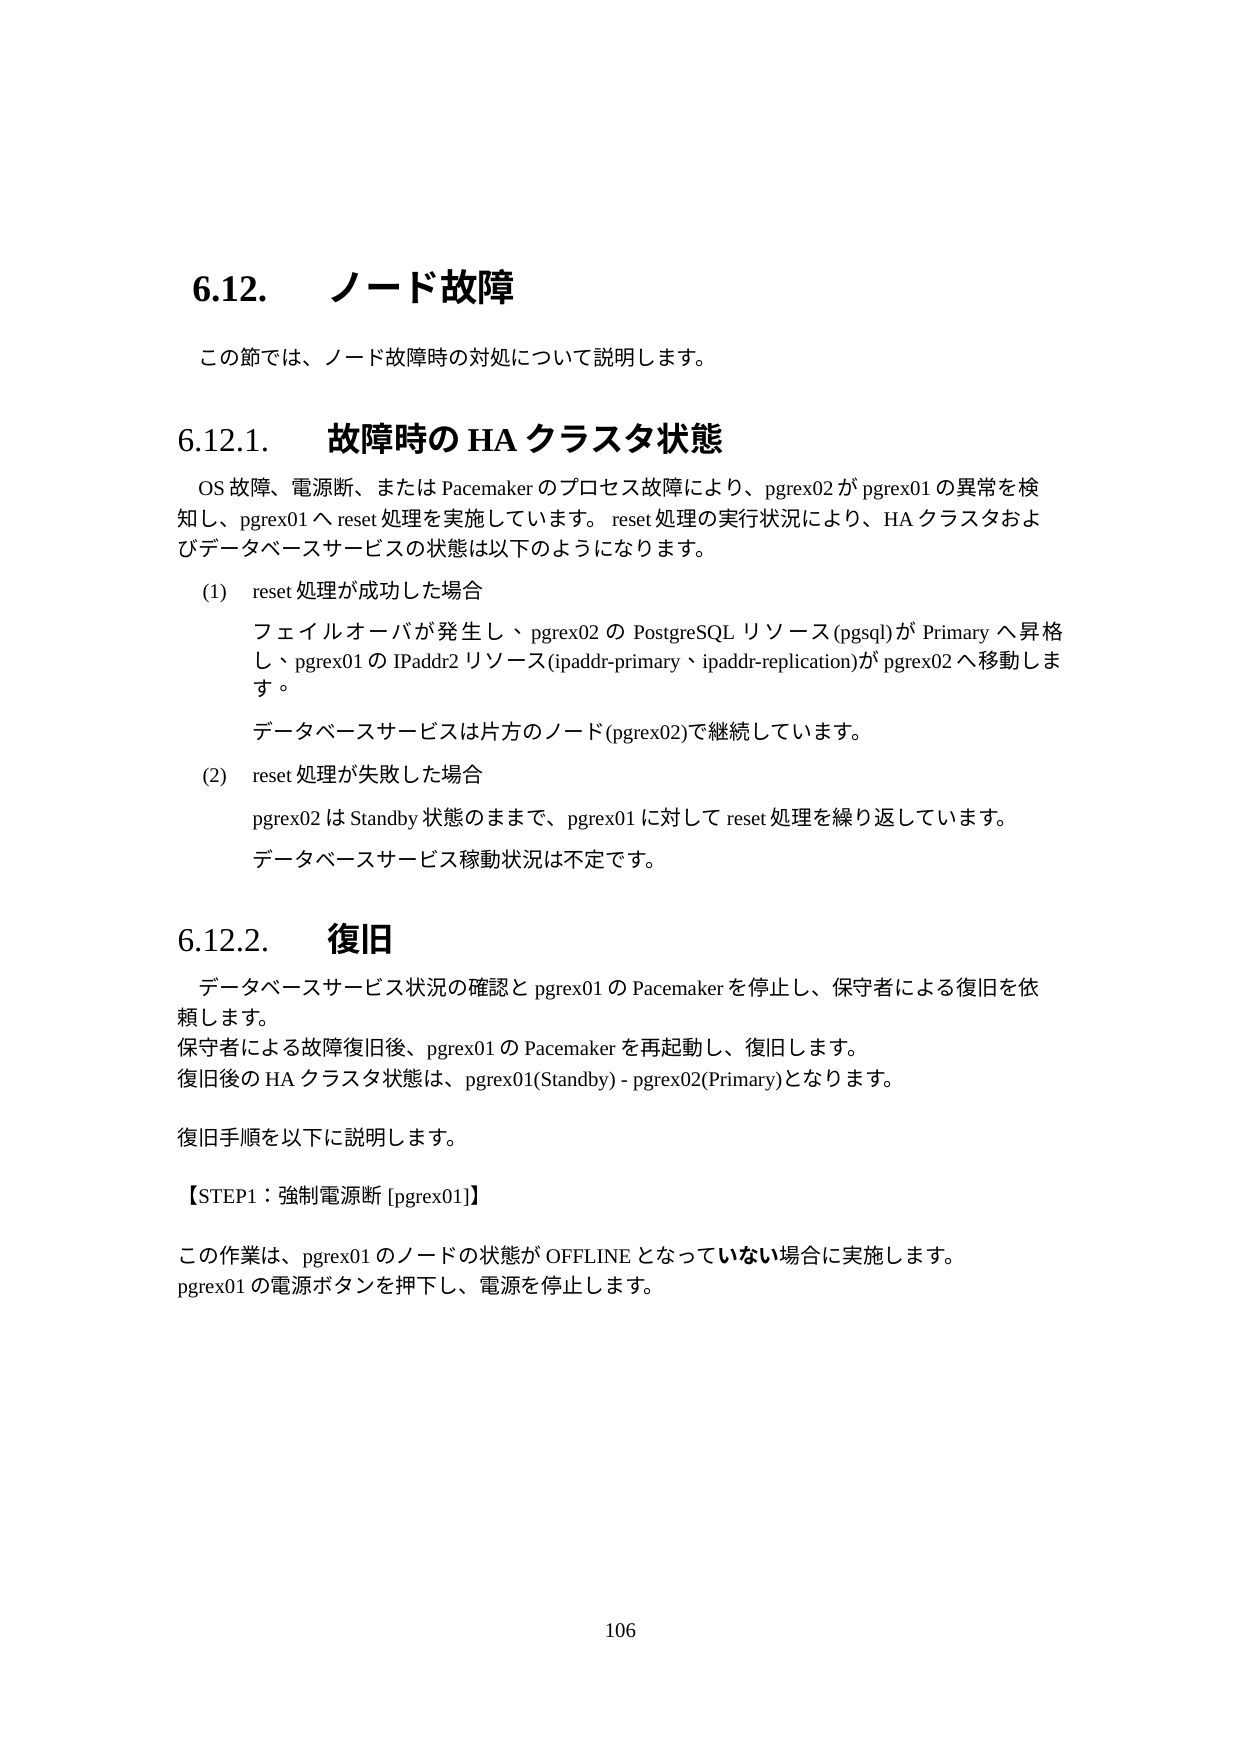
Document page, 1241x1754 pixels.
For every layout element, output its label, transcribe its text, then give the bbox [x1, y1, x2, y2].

subtitle 故障時のHAクラスタ状態 [177, 413, 1063, 461]
subtitle 復旧 [177, 915, 1063, 961]
text 復旧後のHAクラスタ状態は、pgrex01(Standby) - pgrex02(Primary)となります。 [177, 1062, 1054, 1092]
text pgrex01の電源ボタンを押下し、電源を停止します。 [177, 1269, 1054, 1299]
list フェイルオーバが発生し、pgrex02のPostgreSQLリソース(pgsql)がPrimaryへ昇格し、pgrex01のIPaddr2リソース(ipaddr-primary、ipaddr-replication)がpgrex02へ移動します。 [202, 617, 1063, 703]
text OS故障、電源断、またはPacemakerのプロセス故障により、pgrex02がpgrex01の異常を検知し、pgrex01へreset処理を実施しています。 reset処理の実行状況により、HAクラスタおよびデータベースサービスの状態は以下のようになります。 [177, 472, 1054, 562]
text この節では、ノード故障時の対処について説明します。 [177, 341, 1054, 371]
list reset処理が成功した場合 [202, 575, 1063, 605]
text 【STEP1：強制電源断 [pgrex01]】 [177, 1181, 1054, 1210]
text この作業は、pgrex01のノードの状態がOFFLINEとなっていない場合に実施します。 [177, 1239, 1054, 1269]
list pgrex02はStandby状態のままで、pgrex01に対してreset処理を繰り返しています。 [202, 801, 1063, 831]
list データベースサービス稼動状況は不定です。 [202, 843, 1063, 874]
text データベースサービス状況の確認とpgrex01のPacemakerを停止し、保守者による復旧を依頼します。 [177, 971, 1054, 1032]
list reset処理が失敗した場合 [202, 758, 1063, 788]
text 復旧手順を以下に説明します。 [177, 1121, 1054, 1151]
subtitle ノード故障 [192, 261, 1063, 312]
list データベースサービスは片方のノード(pgrex02)で継続しています。 [202, 715, 1063, 746]
text 保守者による故障復旧後、pgrex01のPacemakerを再起動し、復旧します。 [177, 1032, 1054, 1062]
